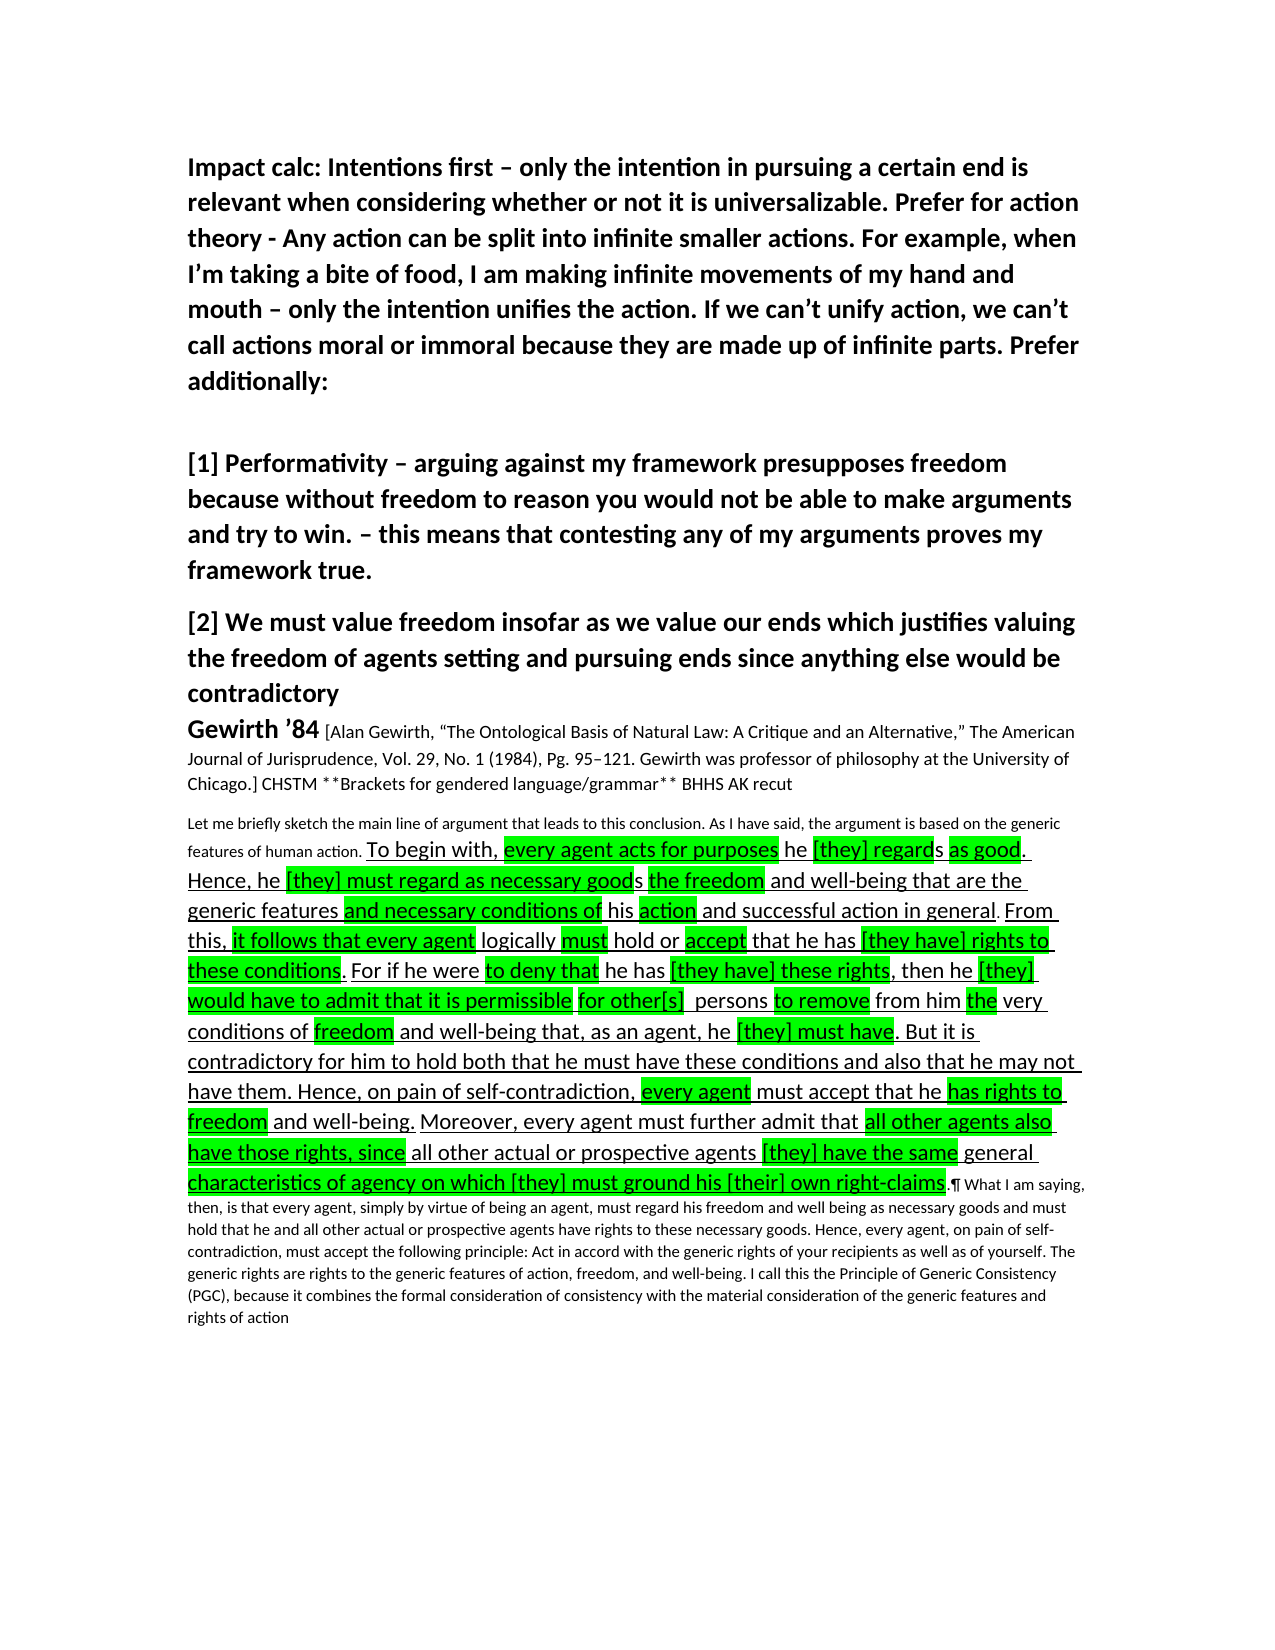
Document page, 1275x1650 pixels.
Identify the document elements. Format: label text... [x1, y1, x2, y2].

text Gewirth ’84 [Alan Gewirth, “The Ontological Basis of Natural Law: A Critique and an Alternative,” The American Journal of Jurisprudence, Vol. 29, No. 1 (1984), Pg. 95–121. Gewirth was professor of philosophy at the University of Chicago.] CHSTM **Brackets for gendered language/grammar** BHHS AK recut [187, 712, 1087, 795]
text Let me briefly sketch the main line of argument that leads to this conclusion. As I have said, the argument is based on the generic features of human action. To begin with, every agent acts for purposes he [they] regards as good. Hence, he [they] must regard as necessary goods the freedom and well-being that are the generic features and necessary conditions of his action and successful action in general. From this, it follows that every agent logically must hold or accept that he has [they have] rights to these conditions. For if he were to deny that he has [they have] these rights, then he [they] would have to admit that it is permissible for other[s] persons to remove from him the very conditions of freedom and well-being that, as an agent, he [they] must have. But it is contradictory for him to hold both that he must have these conditions and also that he may not have them. Hence, on pain of self-contradiction, every agent must accept that he has rights to freedom and well-being. Moreover, every agent must further admit that all other agents also have those rights, since all other actual or prospective agents [they] have the same general characteristics of agency on which [they] must ground his [their] own right-claims.¶ What I am saying, then, is that every agent, simply by virtue of being an agent, must regard his freedom and well being as necessary goods and must hold that he and all other actual or prospective agents have rights to these necessary goods. Hence, every agent, on pain of self-contradiction, must accept the following principle: Act in accord with the generic rights of your recipients as well as of yourself. The generic rights are rights to the generic features of action, freedom, and well-being. I call this the Principle of Generic Consistency (PGC), because it combines the formal consideration of consistency with the material consideration of the generic features and rights of action [187, 813, 1087, 1327]
text [1] Performativity – arguing against my framework presupposes freedom because without freedom to reason you would not be able to make arguments and try to win. – this means that contesting any of my arguments proves my framework true. [187, 446, 1087, 586]
subtitle Impact calc: Intentions first – only the intention in pursuing a certain end is relevant when considering whether or not it is universalizable. Prefer for action theory - Any action can be split into infinite smaller actions. For example, when I’m taking a bite of food, I am making infinite movements of my hand and mouth – only the intention unifies the action. If we can’t unify action, we can’t call actions moral or immoral because they are made up of infinite parts. Prefer additionally: [187, 150, 1087, 397]
subtitle [2] We must value freedom insofar as we value our ends which justifies valuing the freedom of agents setting and pursuing ends since anything else would be contradictory [187, 605, 1087, 710]
